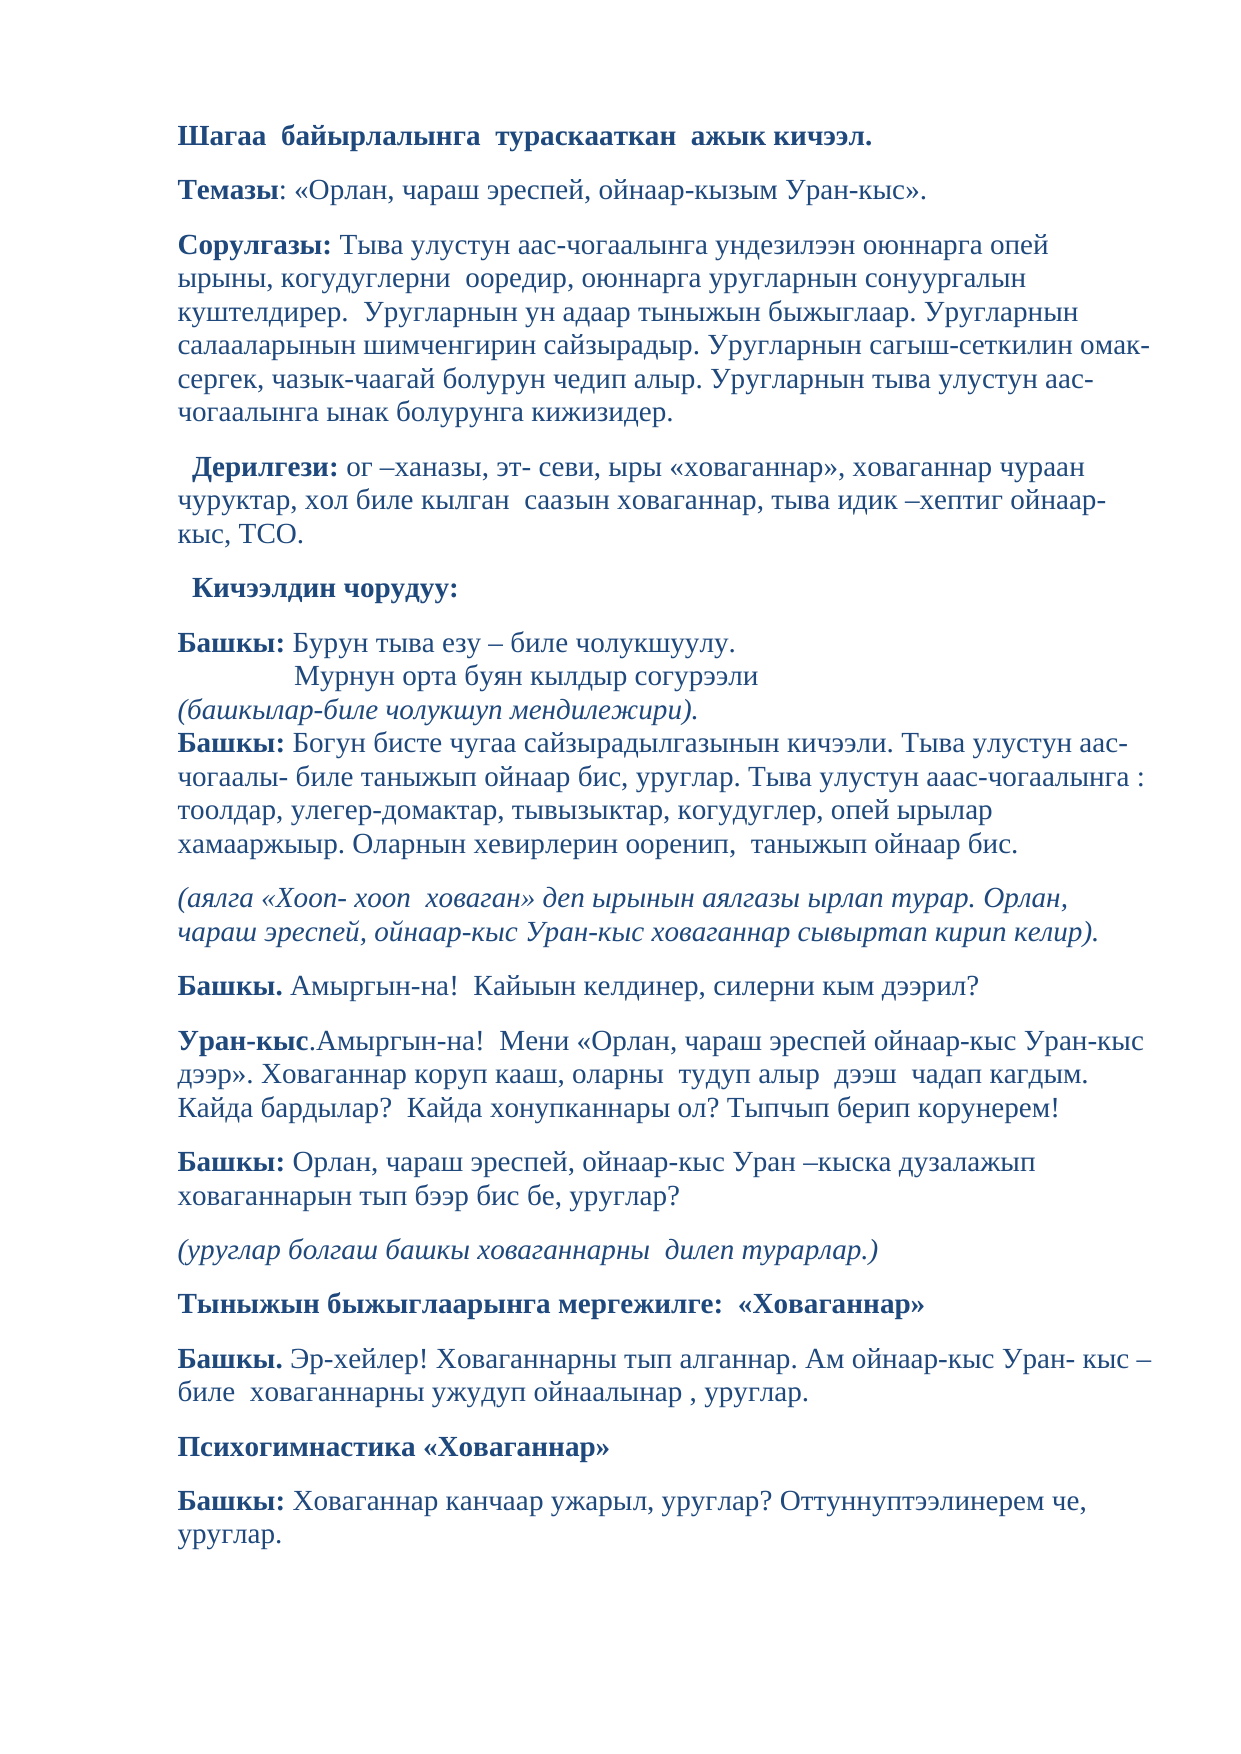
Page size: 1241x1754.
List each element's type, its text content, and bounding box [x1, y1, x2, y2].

text Уран-кыс.Амыргын-на! Мени «Орлан, чараш эреспей ойнаар-кыс Уран-кыс дээр». Ховаганнар коруп кааш, оларны тудуп алыр дээш чадап кагдым. Кайда бардылар? Кайда хонупканнары ол? Тыпчып берип корунерем! [177, 1023, 1152, 1123]
text Мурнун орта буян кылдыр согурээли [177, 658, 1152, 692]
text Кичээлдин чорудуу: [177, 570, 1152, 604]
text Башкы. Эр-хейлер! Ховаганнарны тып алганнар. Ам ойнаар-кыс Уран- кыс – биле ховаганнарны ужудуп ойнаалынар , уруглар. [177, 1341, 1152, 1408]
text Психогимнастика «Ховаганнар» [177, 1429, 1152, 1462]
text Шагаа байырлалынга тураскааткан ажык кичээл. [177, 118, 1152, 152]
text Башкы: Орлан, чараш эреспей, ойнаар-кыс Уран –кыска дузалажып ховаганнарын тып бээр бис бе, уруглар? [177, 1144, 1152, 1211]
text (аялга «Хооп- хооп ховаган» деп ырынын аялгазы ырлап турар. Орлан, чараш эреспей, ойнаар-кыс Уран-кыс ховаганнар сывыртап кирип келир). [177, 880, 1152, 947]
text (башкылар-биле чолукшуп мендилежири). [177, 692, 1152, 725]
text Тыныжын быжыглаарынга мергежилге: «Ховаганнар» [177, 1286, 1152, 1320]
text Башкы: Ховаганнар канчаар ужарыл, уруглар? Оттуннуптээлинерем че, уруглар. [177, 1483, 1152, 1550]
text Сорулгазы: Тыва улустун аас-чогаалынга ундезилээн оюннарга опей ырыны, когудуглерни ооредир, оюннарга уругларнын сонуургалын куштелдирер. Уругларнын ун адаар тыныжын быжыглаар. Уругларнын салааларынын шимченгирин сайзырадыр. Уругларнын сагыш-сеткилин омак- сергек, чазык-чаагай болурун чедип алыр. Уругларнын тыва улустун аас-чогаалынга ынак болурунга кижизидер. [177, 227, 1152, 428]
text Башкы: Богун бисте чугаа сайзырадылгазынын кичээли. Тыва улустун аас-чогаалы- биле таныжып ойнаар бис, уруглар. Тыва улустун ааас-чогаалынга : тоолдар, улегер-домактар, тывызыктар, когудуглер, опей ырылар хамааржыыр. Оларнын хевирлерин ооренип, таныжып ойнаар бис. [177, 725, 1152, 859]
text (уруглар болгаш башкы ховаганнарны дилеп турарлар.) [177, 1232, 1152, 1266]
text Дерилгези: ог –ханазы, эт- севи, ыры «ховаганнар», ховаганнар чураан чуруктар, хол биле кылган саазын ховаганнар, тыва идик –хептиг ойнаар-кыс, ТСО. [177, 449, 1152, 549]
text Темазы: «Орлан, чараш эреспей, ойнаар-кызым Уран-кыс». [177, 172, 1152, 206]
text Башкы: Бурун тыва езу – биле чолукшуулу. [177, 625, 1152, 658]
text Башкы. Амыргын-на! Кайыын келдинер, силерни кым дээрил? [177, 968, 1152, 1002]
